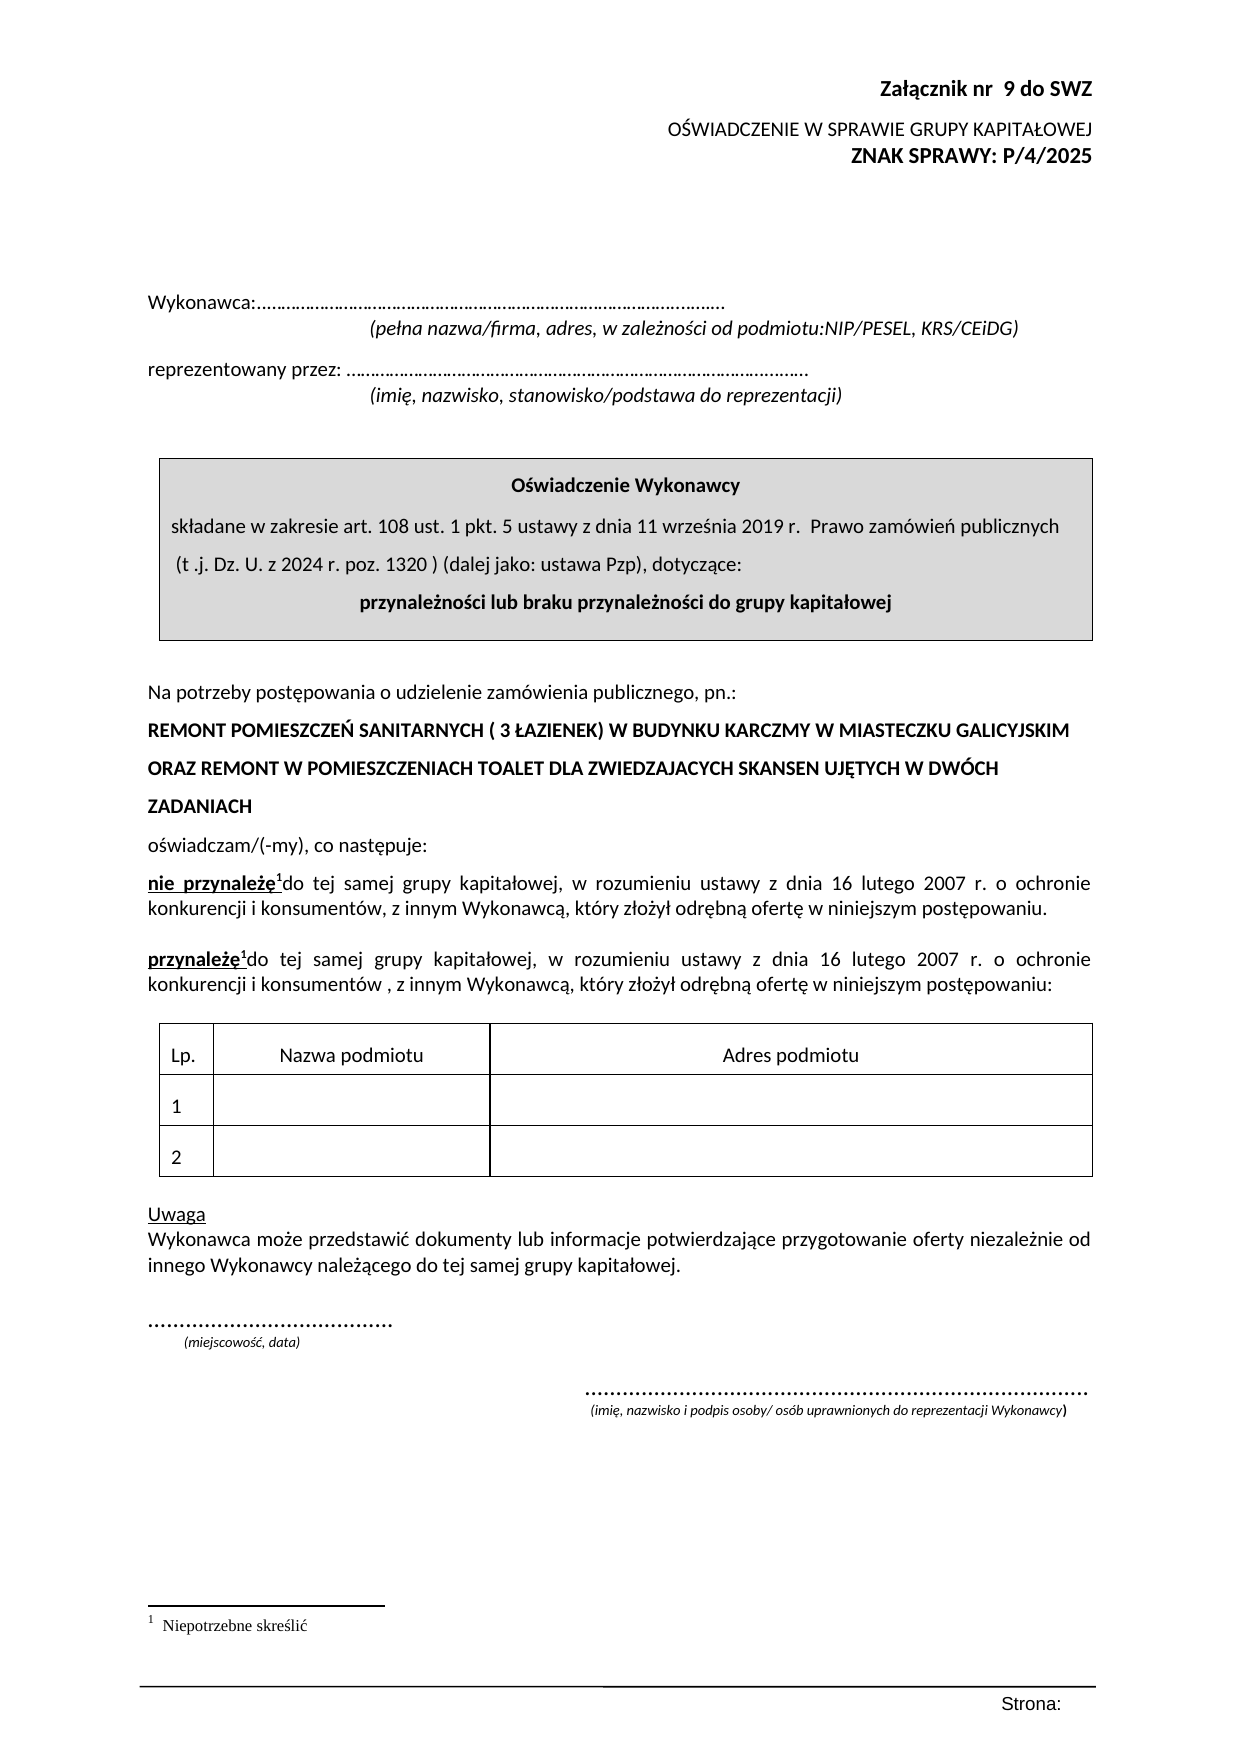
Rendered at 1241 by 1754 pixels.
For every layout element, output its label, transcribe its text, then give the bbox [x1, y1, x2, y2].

table_cell [214, 1126, 489, 1176]
text Na potrzeby postępowania o udzielenie zamówienia publicznego, pn.: [148, 679, 1092, 705]
text Uwaga [148, 1189, 1092, 1227]
text REMONT POMIESZCZEŃ SANITARNYCH ( 3 ŁAZIENEK) W BUDYNKU KARCZMY W MIASTECZKU GALICYJSKIM ORAZ REMONT W POMIESZCZENIACH TOALET DLA ZWIEDZAJACYCH SKANSEN UJĘTYCH W DWÓCH ZADANIACH [148, 717, 1092, 819]
table_header Adres podmiotu [491, 1024, 1092, 1073]
text przynależędo tej samej grupy kapitałowej, w rozumieniu ustawy z dnia 16 lutego 2007 r. o ochronie konkurencji i konsumentów , z innym Wykonawcą, który złożył odrębną ofertę w niniejszym postępowaniu: [148, 946, 1092, 997]
table_header Lp. [160, 1024, 213, 1073]
table_header Oświadczenie Wykonawcy składane w zakresie art. 108 ust. 1 pkt. 5 ustawy z dnia 11 września 2019 r. Prawo zamówień publicznych (t .j. Dz. U. z 2024 r. poz. 1320 ) (dalej jako: ustawa Pzp), dotyczące: przynależności lub braku przynależności do grupy kapitałowej [160, 459, 1092, 640]
text ....................................... [148, 1303, 1092, 1333]
text (imię, nazwisko, stanowisko/podstawa do reprezentacji) [369, 382, 1093, 407]
text reprezentowany przez: ……………………………………………………………………………...…… [148, 357, 1092, 382]
text (pełna nazwa/firma, adres, w zależności od podmiotu:NIP/PESEL, KRS/CEiDG) [369, 315, 1092, 340]
text Wykonawca:..…………………………………………………………………………....….… [148, 289, 1092, 315]
table_cell 1 [160, 1075, 213, 1124]
text oświadczam/(-my), co następuje: [148, 832, 1092, 857]
text nie przynależę1do tej samej grupy kapitałowej, w rozumieniu ustawy z dnia 16 lutego 2007 r. o ochronie konkurencji i konsumentów, z innym Wykonawcą, który złożył odrębną ofertę w niniejszym postępowaniu. [148, 870, 1092, 921]
table_header Nazwa podmiotu [214, 1024, 489, 1073]
table_cell 2 [160, 1126, 213, 1176]
text Wykonawca może przedstawić dokumenty lub informacje potwierdzające przygotowanie oferty niezależnie od innego Wykonawcy należącego do tej samej grupy kapitałowej. [148, 1227, 1092, 1277]
text (imię, nazwisko i podpis osoby/ osób uprawnionych do reprezentacji Wykonawcy) [590, 1401, 1092, 1432]
table_cell [214, 1075, 489, 1124]
text (miejscowość, data) [148, 1333, 1092, 1364]
table_cell [491, 1075, 1092, 1124]
table_cell [491, 1126, 1092, 1176]
text ................................................................................ [148, 1364, 1092, 1401]
